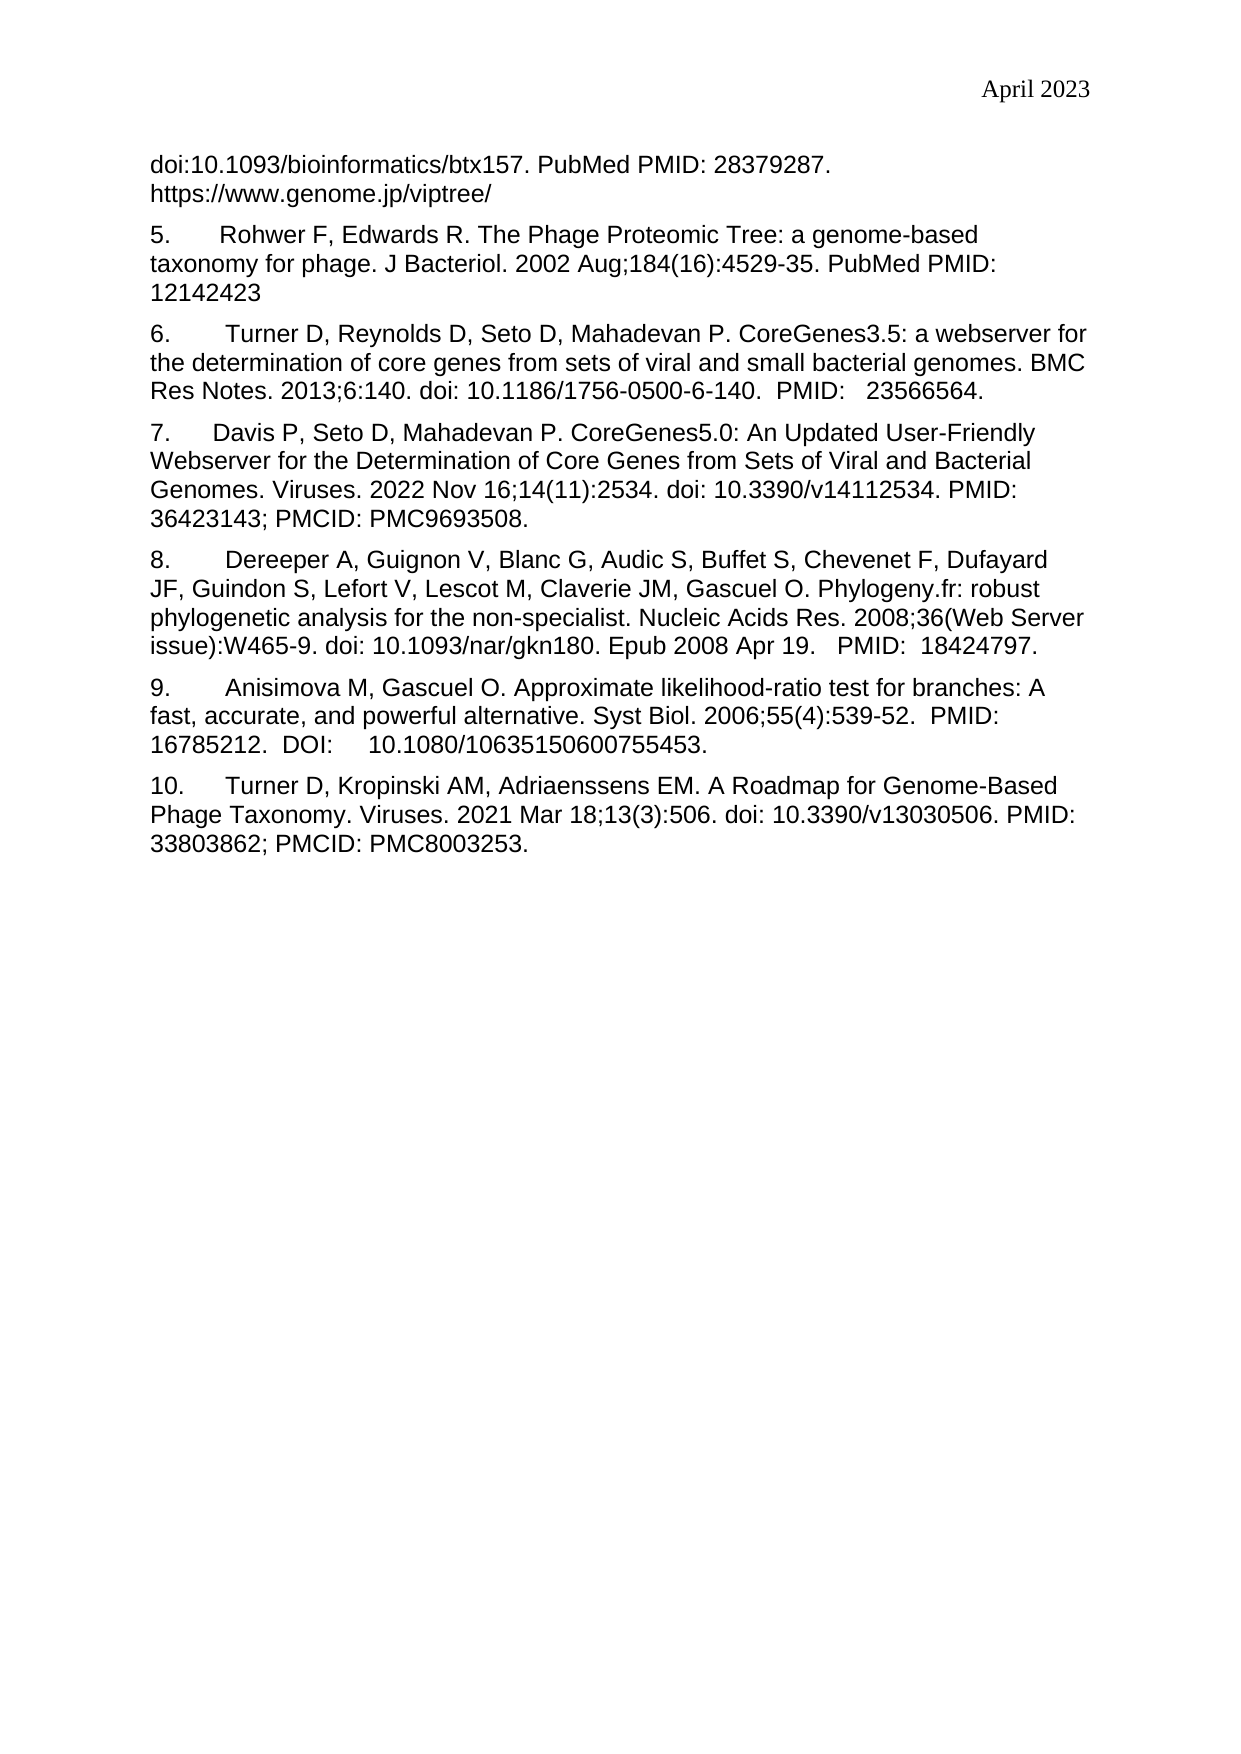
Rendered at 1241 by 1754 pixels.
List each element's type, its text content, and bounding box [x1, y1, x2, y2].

text 5. Rohwer F, Edwards R. The Phage Proteomic Tree: a genome-based taxonomy for phage. J Bacteriol. 2002 Aug;184(16):4529-35. PubMed PMID: 12142423 [150, 220, 1090, 306]
text 6. Turner D, Reynolds D, Seto D, Mahadevan P. CoreGenes3.5: a webserver for the determination of core genes from sets of viral and small bacterial genomes. BMC Res Notes. 2013;6:140. doi: 10.1186/1756-0500-6-140. PMID: 23566564. [150, 319, 1090, 405]
text 9. Anisimova M, Gascuel O. Approximate likelihood-ratio test for branches: A fast, accurate, and powerful alternative. Syst Biol. 2006;55(4):539-52. PMID: 16785212. DOI: 10.1080/10635150600755453. [150, 672, 1090, 759]
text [150, 150, 1090, 207]
text 8. Dereeper A, Guignon V, Blanc G, Audic S, Buffet S, Chevenet F, Dufayard JF, Guindon S, Lefort V, Lescot M, Claverie JM, Gascuel O. Phylogeny.fr: robust phylogenetic analysis for the non-specialist. Nucleic Acids Res. 2008;36(Web Server issue):W465-9. doi: 10.1093/nar/gkn180. Epub 2008 Apr 19. PMID: 18424797. [150, 545, 1090, 660]
text 7. Davis P, Seto D, Mahadevan P. CoreGenes5.0: An Updated User-Friendly Webserver for the Determination of Core Genes from Sets of Viral and Bacterial Genomes. Viruses. 2022 Nov 16;14(11):2534. doi: 10.3390/v14112534. PMID: 36423143; PMCID: PMC9693508. [150, 417, 1090, 532]
text 10. Turner D, Kropinski AM, Adriaenssens EM. A Roadmap for Genome-Based Phage Taxonomy. Viruses. 2021 Mar 18;13(3):506. doi: 10.3390/v13030506. PMID: 33803862; PMCID: PMC8003253. [150, 771, 1090, 857]
